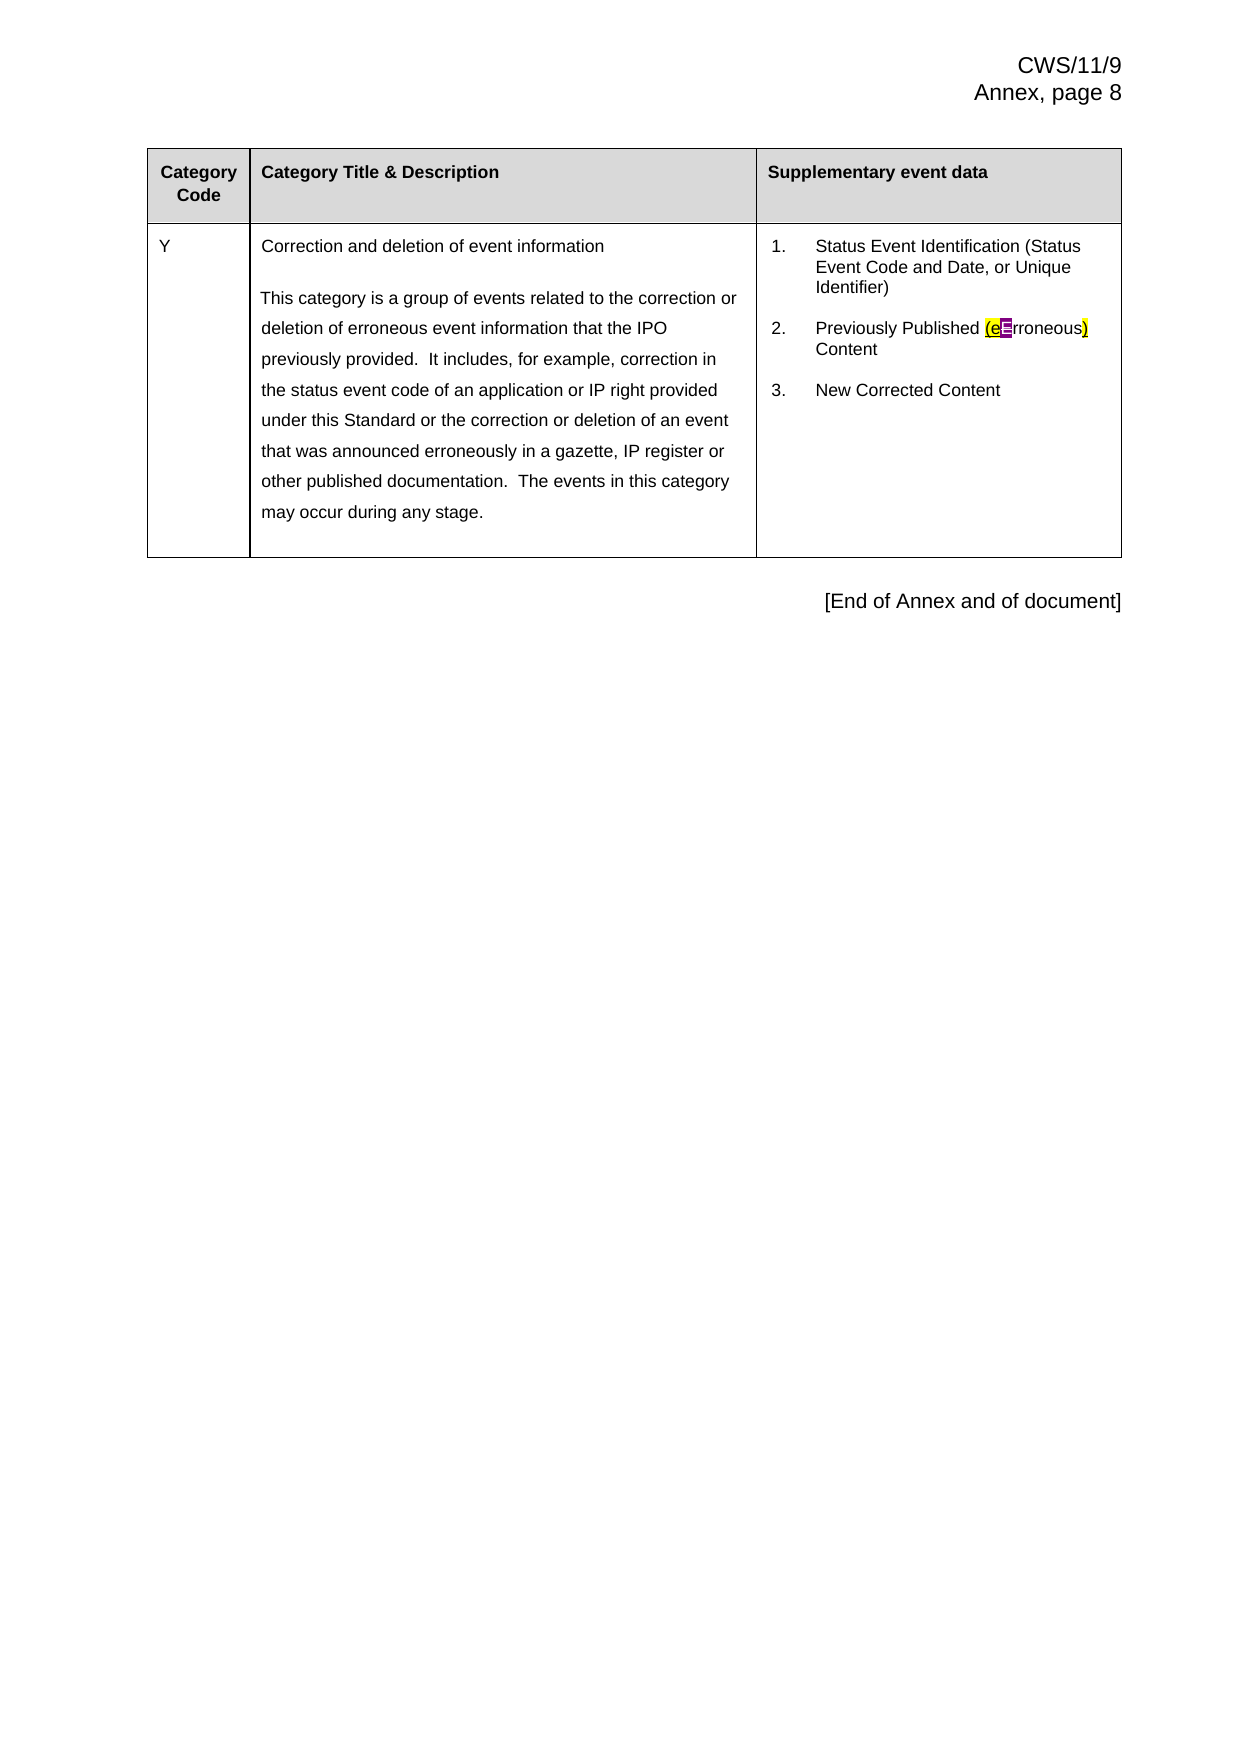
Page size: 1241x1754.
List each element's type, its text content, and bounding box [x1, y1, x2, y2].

table_cell Correction and deletion of event information This category is a group of events related to the correction or deletion of erroneous event information that the IPO previously provided. It includes, for example, correction in the status event code of an application or IP right provided under this Standard or the correction or deletion of an event that was announced erroneously in a gazette, IP register or other published documentation. The events in this category may occur during any stage. [251, 224, 756, 557]
table_cell Y [148, 224, 249, 557]
table_header Supplementary event data [757, 149, 1121, 222]
table_header Category Title & Description [251, 149, 756, 222]
table_cell Status Event Identification (Status Event Code and Date, or Unique Identifier) Previously Published (eErroneous) Content New Corrected Content [757, 224, 1121, 557]
table_header Category Code [148, 149, 249, 222]
text [End of Annex and of document] [681, 589, 1122, 613]
